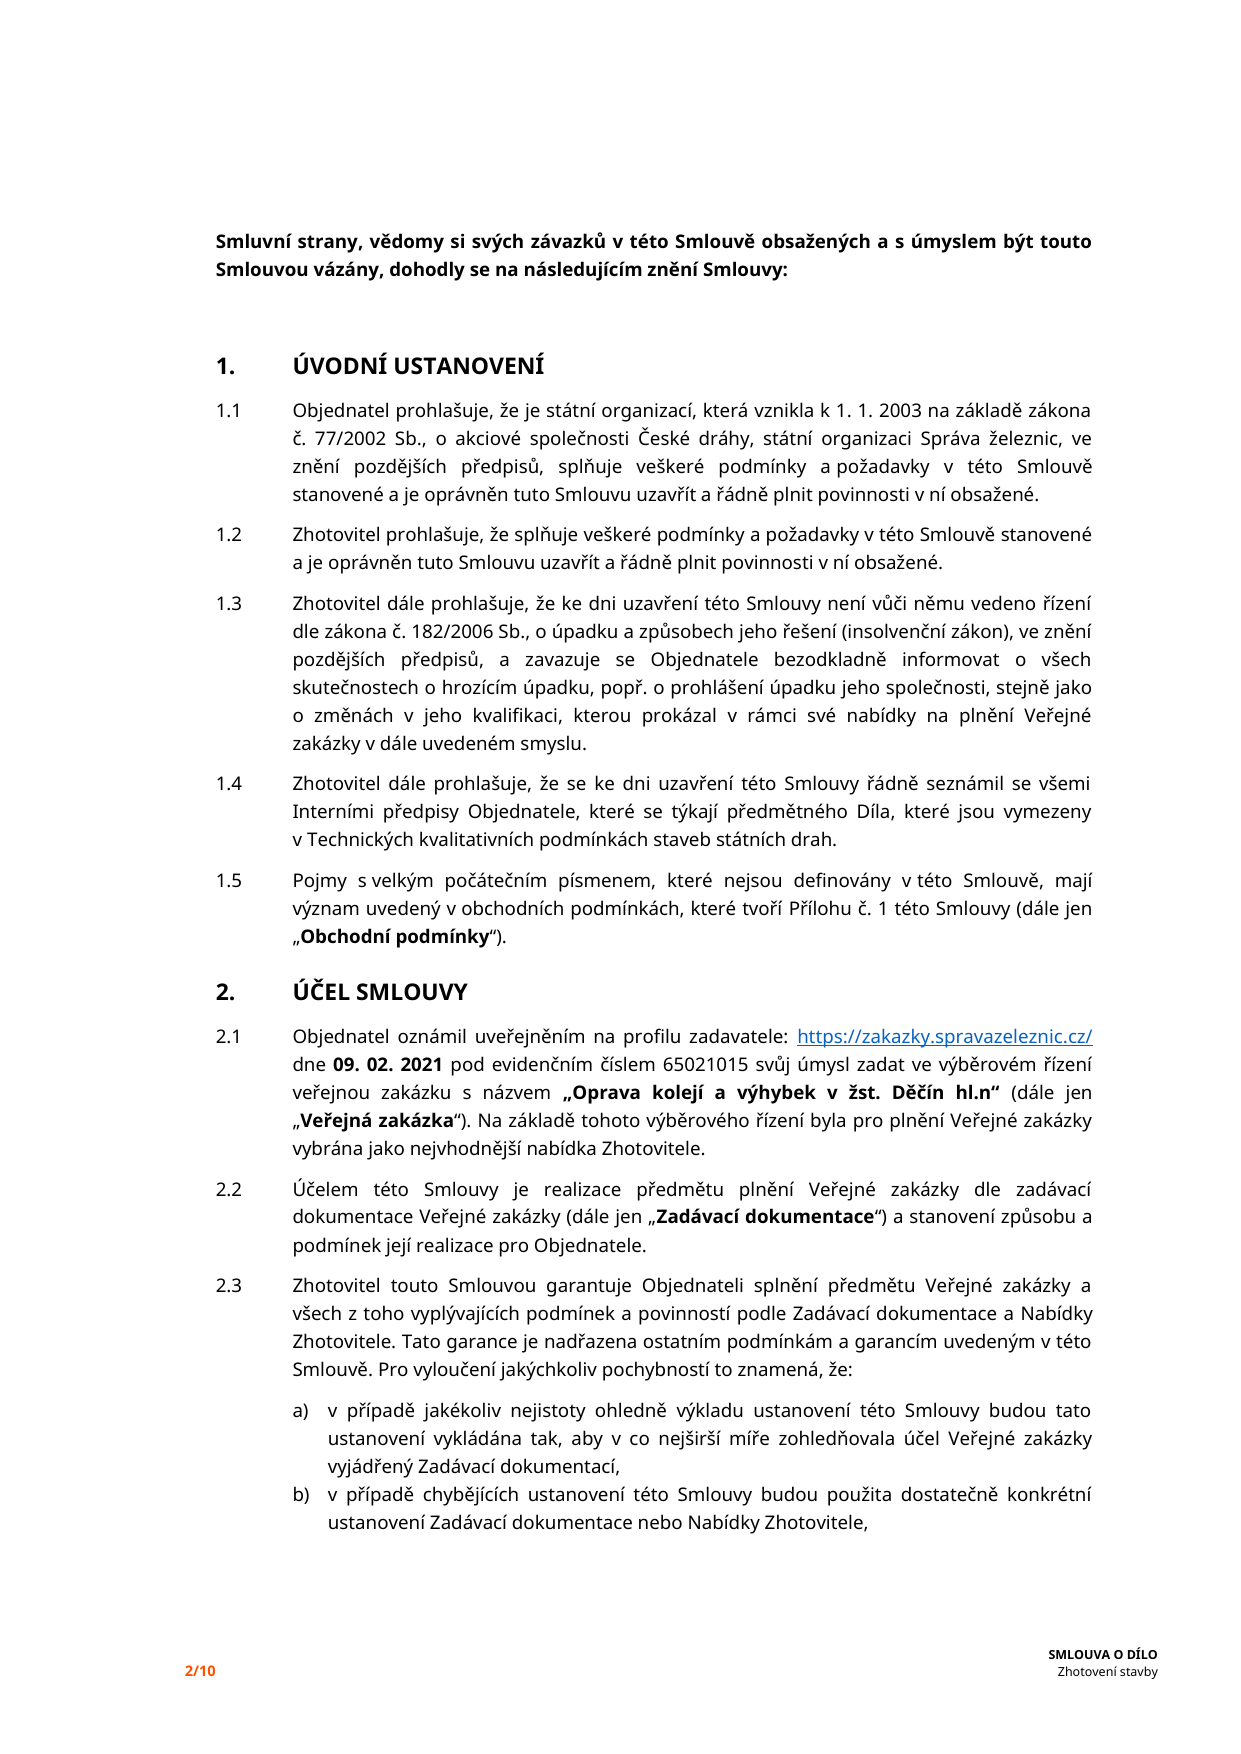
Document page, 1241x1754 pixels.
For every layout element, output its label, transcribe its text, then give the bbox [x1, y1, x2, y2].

text v případě jakékoliv nejistoty ohledně výkladu ustanovení této Smlouvy budou tato ustanovení vykládána tak, aby v co nejširší míře zohledňovala účel Veřejné zakázky vyjádřený Zadávací dokumentací, [292, 1397, 1093, 1478]
text ÚVODNÍ USTANOVENÍ [216, 350, 1093, 381]
text Zhotovitel prohlašuje, že splňuje veškeré podmínky a požadavky v této Smlouvě stanovené a je oprávněn tuto Smlouvu uzavřít a řádně plnit povinnosti v ní obsažené. [216, 522, 1093, 575]
text Smluvní strany, vědomy si svých závazků v této Smlouvě obsažených a s úmyslem být touto Smlouvou vázány, dohodly se na následujícím znění Smlouvy: [216, 228, 1093, 282]
text v případě chybějících ustanovení této Smlouvy budou použita dostatečně konkrétní ustanovení Zadávací dokumentace nebo Nabídky Zhotovitele, [292, 1481, 1093, 1534]
text Objednatel oznámil uveřejněním na profilu zadavatele: https://zakazky.spravazeleznic.cz/ dne 09. 02. 2021 pod evidenčním číslem 65021015 svůj úmysl zadat ve výběrovém řízení veřejnou zakázku s názvem „Oprava kolejí a výhybek v žst. Děčín hl.n“ (dále jen „Veřejná zakázka“). Na základě tohoto výběrového řízení byla pro plnění Veřejné zakázky vybrána jako nejvhodnější nabídka Zhotovitele. [216, 1023, 1093, 1161]
text Účelem této Smlouvy je realizace předmětu plnění Veřejné zakázky dle zadávací dokumentace Veřejné zakázky (dále jen „Zadávací dokumentace“) a stanovení způsobu a podmínek její realizace pro Objednatele. [216, 1176, 1093, 1257]
text ÚČEL SMLOUVY [216, 976, 1093, 1008]
text Zhotovitel dále prohlašuje, že se ke dni uzavření této Smlouvy řádně seznámil se všemi Interními předpisy Objednatele, které se týkají předmětného Díla, které jsou vymezeny v Technických kvalitativních podmínkách staveb státních drah. [216, 771, 1093, 852]
text Zhotovitel touto Smlouvou garantuje Objednateli splnění předmětu Veřejné zakázky a všech z toho vyplývajících podmínek a povinností podle Zadávací dokumentace a Nabídky Zhotovitele. Tato garance je nadřazena ostatním podmínkám a garancím uvedeným v této Smlouvě. Pro vyloučení jakýchkoliv pochybností to znamená, že: [216, 1272, 1093, 1382]
text Objednatel prohlašuje, že je státní organizací, která vznikla k 1. 1. 2003 na základě zákona č. 77/2002 Sb., o akciové společnosti České dráhy, státní organizaci Správa železnic, ve znění pozdějších předpisů, splňuje veškeré podmínky a požadavky v této Smlouvě stanovené a je oprávněn tuto Smlouvu uzavřít a řádně plnit povinnosti v ní obsažené. [216, 397, 1093, 507]
text Pojmy s velkým počátečním písmenem, které nejsou definovány v této Smlouvě, mají význam uvedený v obchodních podmínkách, které tvoří Přílohu č. 1 této Smlouvy (dále jen „Obchodní podmínky“). [216, 867, 1093, 949]
text Zhotovitel dále prohlašuje, že ke dni uzavření této Smlouvy není vůči němu vedeno řízení dle zákona č. 182/2006 Sb., o úpadku a způsobech jeho řešení (insolvenční zákon), ve znění pozdějších předpisů, a zavazuje se Objednatele bezodkladně informovat o všech skutečnostech o hrozícím úpadku, popř. o prohlášení úpadku jeho společnosti, stejně jako o změnách v jeho kvalifikaci, kterou prokázal v rámci své nabídky na plnění Veřejné zakázky v dále uvedeném smyslu. [216, 590, 1093, 756]
